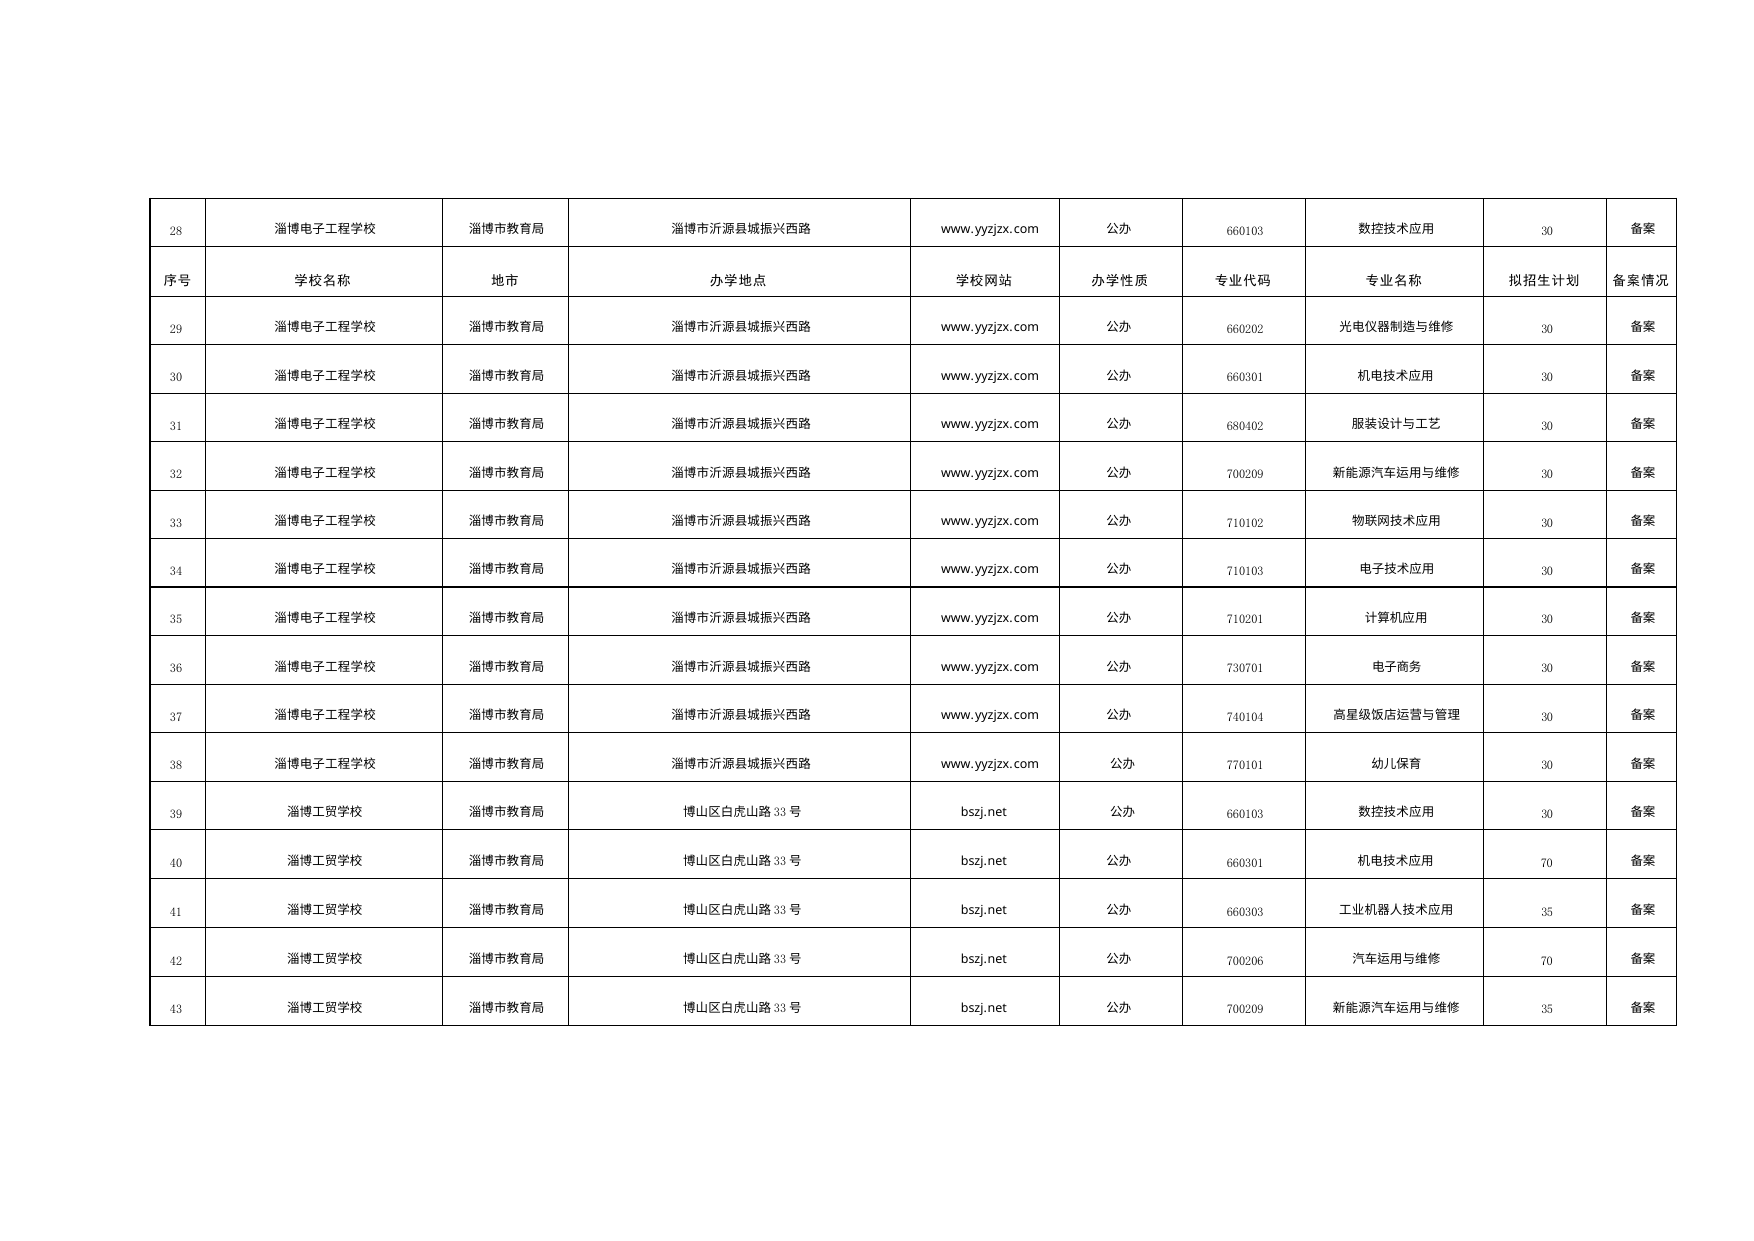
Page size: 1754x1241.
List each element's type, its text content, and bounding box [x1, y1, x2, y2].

table_cell 淄博市教育局 [443, 782, 568, 829]
table_cell 公办 [1060, 733, 1182, 781]
table_cell 备案 [1607, 394, 1676, 441]
table_cell 淄博电子工程学校 [206, 394, 442, 441]
table_cell 汽车运用与维修 [1306, 928, 1483, 976]
table_cell 幼儿保育 [1306, 733, 1483, 781]
table_cell 公办 [1060, 297, 1182, 344]
table_cell 计算机应用 [1306, 588, 1483, 635]
table_cell 32 [151, 442, 205, 490]
table_cell 淄博市沂源县城振兴西路 [569, 394, 910, 441]
table_cell bszj.net [911, 928, 1059, 976]
table_cell 淄博市沂源县城振兴西路 [569, 685, 910, 732]
table_cell 660103 [1183, 199, 1305, 246]
table_cell 70 [1484, 928, 1606, 976]
table_cell 36 [151, 636, 205, 684]
table_cell 30 [151, 345, 205, 393]
table_cell 博山区白虎山路33号 [569, 830, 910, 878]
table_cell 70 [1484, 830, 1606, 878]
table_cell 40 [151, 830, 205, 878]
table_cell 专业名称 [1306, 247, 1483, 296]
table_cell bszj.net [911, 830, 1059, 878]
table_cell 物联网技术应用 [1306, 491, 1483, 538]
table_cell 30 [1484, 394, 1606, 441]
table_cell 30 [1484, 588, 1606, 635]
table_cell 30 [1484, 733, 1606, 781]
table_cell 30 [1484, 636, 1606, 684]
table_cell www.yyzjzx.com [911, 199, 1059, 246]
table_cell 730701 [1183, 636, 1305, 684]
table_cell 淄博工贸学校 [206, 879, 442, 927]
table_cell 办学性质 [1060, 247, 1182, 296]
table_cell 数控技术应用 [1306, 199, 1483, 246]
table_cell 30 [1484, 199, 1606, 246]
table_cell 数控技术应用 [1306, 782, 1483, 829]
table_cell 淄博电子工程学校 [206, 345, 442, 393]
table_cell 710201 [1183, 588, 1305, 635]
table_cell 淄博市沂源县城振兴西路 [569, 539, 910, 586]
table_cell 备案情况 [1607, 247, 1676, 296]
table_cell 淄博市教育局 [443, 879, 568, 927]
table_cell 35 [1484, 879, 1606, 927]
table_cell 28 [151, 199, 205, 246]
table_cell 710102 [1183, 491, 1305, 538]
table_cell 备案 [1607, 782, 1676, 829]
table_cell 地市 [443, 247, 568, 296]
table_cell 660103 [1183, 782, 1305, 829]
table_cell 淄博市沂源县城振兴西路 [569, 733, 910, 781]
table_cell 740104 [1183, 685, 1305, 732]
table_cell 淄博电子工程学校 [206, 588, 442, 635]
table_cell 30 [1484, 297, 1606, 344]
table_cell www.yyzjzx.com [911, 588, 1059, 635]
table_cell 35 [151, 588, 205, 635]
table_cell www.yyzjzx.com [911, 491, 1059, 538]
table_cell www.yyzjzx.com [911, 733, 1059, 781]
table_cell 学校网站 [911, 247, 1059, 296]
table_cell 公办 [1060, 394, 1182, 441]
table_cell 淄博工贸学校 [206, 830, 442, 878]
table_cell 淄博市教育局 [443, 199, 568, 246]
table_cell 淄博市教育局 [443, 442, 568, 490]
table_cell 淄博市教育局 [443, 928, 568, 976]
table_cell 35 [1484, 977, 1606, 1025]
table_cell www.yyzjzx.com [911, 442, 1059, 490]
table_cell 公办 [1060, 685, 1182, 732]
table_cell 备案 [1607, 879, 1676, 927]
table_cell 专业代码 [1183, 247, 1305, 296]
table_cell 700209 [1183, 442, 1305, 490]
table_cell 33 [151, 491, 205, 538]
table_cell 660301 [1183, 345, 1305, 393]
table_cell 备案 [1607, 685, 1676, 732]
table_cell 42 [151, 928, 205, 976]
table_cell 新能源汽车运用与维修 [1306, 442, 1483, 490]
table_cell bszj.net [911, 977, 1059, 1025]
table_cell 29 [151, 297, 205, 344]
table_cell 电子商务 [1306, 636, 1483, 684]
table_cell 淄博电子工程学校 [206, 199, 442, 246]
table_cell 660301 [1183, 830, 1305, 878]
table_cell 备案 [1607, 539, 1676, 586]
table_cell 淄博市教育局 [443, 394, 568, 441]
table_cell 淄博市教育局 [443, 539, 568, 586]
table_cell 30 [1484, 782, 1606, 829]
table_cell 淄博市沂源县城振兴西路 [569, 442, 910, 490]
table_cell 新能源汽车运用与维修 [1306, 977, 1483, 1025]
table_cell 公办 [1060, 539, 1182, 586]
table_cell 38 [151, 733, 205, 781]
table_cell 备案 [1607, 588, 1676, 635]
table_cell 淄博市沂源县城振兴西路 [569, 345, 910, 393]
table_cell 备案 [1607, 442, 1676, 490]
table_cell 高星级饭店运营与管理 [1306, 685, 1483, 732]
table_cell 工业机器人技术应用 [1306, 879, 1483, 927]
table_cell 公办 [1060, 977, 1182, 1025]
table_cell 淄博工贸学校 [206, 977, 442, 1025]
table_cell 淄博市教育局 [443, 977, 568, 1025]
table_cell 淄博市沂源县城振兴西路 [569, 588, 910, 635]
table_cell bszj.net [911, 782, 1059, 829]
table_cell 公办 [1060, 879, 1182, 927]
table_cell 30 [1484, 491, 1606, 538]
table_cell www.yyzjzx.com [911, 539, 1059, 586]
table_cell 淄博市教育局 [443, 297, 568, 344]
table_cell bszj.net [911, 879, 1059, 927]
table_cell 机电技术应用 [1306, 830, 1483, 878]
table_cell 淄博市教育局 [443, 733, 568, 781]
table_cell 淄博市沂源县城振兴西路 [569, 636, 910, 684]
table_cell 服装设计与工艺 [1306, 394, 1483, 441]
table_cell 淄博市沂源县城振兴西路 [569, 297, 910, 344]
table_cell www.yyzjzx.com [911, 394, 1059, 441]
table_cell www.yyzjzx.com [911, 685, 1059, 732]
table_cell 公办 [1060, 588, 1182, 635]
table_cell 淄博电子工程学校 [206, 636, 442, 684]
table_cell 淄博市教育局 [443, 636, 568, 684]
table_cell 660303 [1183, 879, 1305, 927]
table_cell 备案 [1607, 830, 1676, 878]
table_cell 700209 [1183, 977, 1305, 1025]
table_cell 公办 [1060, 830, 1182, 878]
table_cell 公办 [1060, 345, 1182, 393]
table_cell 淄博电子工程学校 [206, 685, 442, 732]
table_cell 680402 [1183, 394, 1305, 441]
table_cell www.yyzjzx.com [911, 297, 1059, 344]
table_cell 公办 [1060, 928, 1182, 976]
table_cell 淄博市沂源县城振兴西路 [569, 491, 910, 538]
table_cell 淄博市教育局 [443, 685, 568, 732]
table_cell 光电仪器制造与维修 [1306, 297, 1483, 344]
table_cell 备案 [1607, 636, 1676, 684]
table_cell 备案 [1607, 345, 1676, 393]
table_cell 电子技术应用 [1306, 539, 1483, 586]
table_cell 公办 [1060, 782, 1182, 829]
table_cell 30 [1484, 442, 1606, 490]
table_cell 淄博电子工程学校 [206, 491, 442, 538]
table_cell 淄博市教育局 [443, 830, 568, 878]
table_cell 公办 [1060, 636, 1182, 684]
table_cell 710103 [1183, 539, 1305, 586]
table_cell 淄博电子工程学校 [206, 442, 442, 490]
table_cell www.yyzjzx.com [911, 636, 1059, 684]
table_cell 机电技术应用 [1306, 345, 1483, 393]
table_cell 41 [151, 879, 205, 927]
table_cell 备案 [1607, 977, 1676, 1025]
table_cell 博山区白虎山路33号 [569, 928, 910, 976]
table_cell 淄博电子工程学校 [206, 733, 442, 781]
table_cell 博山区白虎山路33号 [569, 782, 910, 829]
table_cell 办学地点 [569, 247, 910, 296]
table_cell 公办 [1060, 442, 1182, 490]
table_cell 30 [1484, 345, 1606, 393]
table_cell 备案 [1607, 199, 1676, 246]
table_cell 淄博市教育局 [443, 345, 568, 393]
table_cell 淄博市教育局 [443, 491, 568, 538]
table_cell 30 [1484, 539, 1606, 586]
table_cell 660202 [1183, 297, 1305, 344]
table_cell 31 [151, 394, 205, 441]
table_cell 备案 [1607, 928, 1676, 976]
table_cell 43 [151, 977, 205, 1025]
table_cell 拟招生计划 [1484, 247, 1606, 296]
table_cell 30 [1484, 685, 1606, 732]
table_cell 学校名称 [206, 247, 442, 296]
table_cell 淄博工贸学校 [206, 928, 442, 976]
table_cell 备案 [1607, 297, 1676, 344]
table_cell 37 [151, 685, 205, 732]
table_cell 700206 [1183, 928, 1305, 976]
table_cell 淄博市沂源县城振兴西路 [569, 199, 910, 246]
table_cell 备案 [1607, 491, 1676, 538]
table_cell 博山区白虎山路33号 [569, 977, 910, 1025]
table_cell 淄博工贸学校 [206, 782, 442, 829]
table_cell www.yyzjzx.com [911, 345, 1059, 393]
table_cell 34 [151, 539, 205, 586]
table_cell 淄博市教育局 [443, 588, 568, 635]
table_cell 39 [151, 782, 205, 829]
table_cell 淄博电子工程学校 [206, 297, 442, 344]
table_cell 淄博电子工程学校 [206, 539, 442, 586]
table_cell 序号 [151, 247, 205, 296]
table_cell 公办 [1060, 199, 1182, 246]
table_cell 770101 [1183, 733, 1305, 781]
table_cell 博山区白虎山路33号 [569, 879, 910, 927]
table_cell 公办 [1060, 491, 1182, 538]
table_cell 备案 [1607, 733, 1676, 781]
